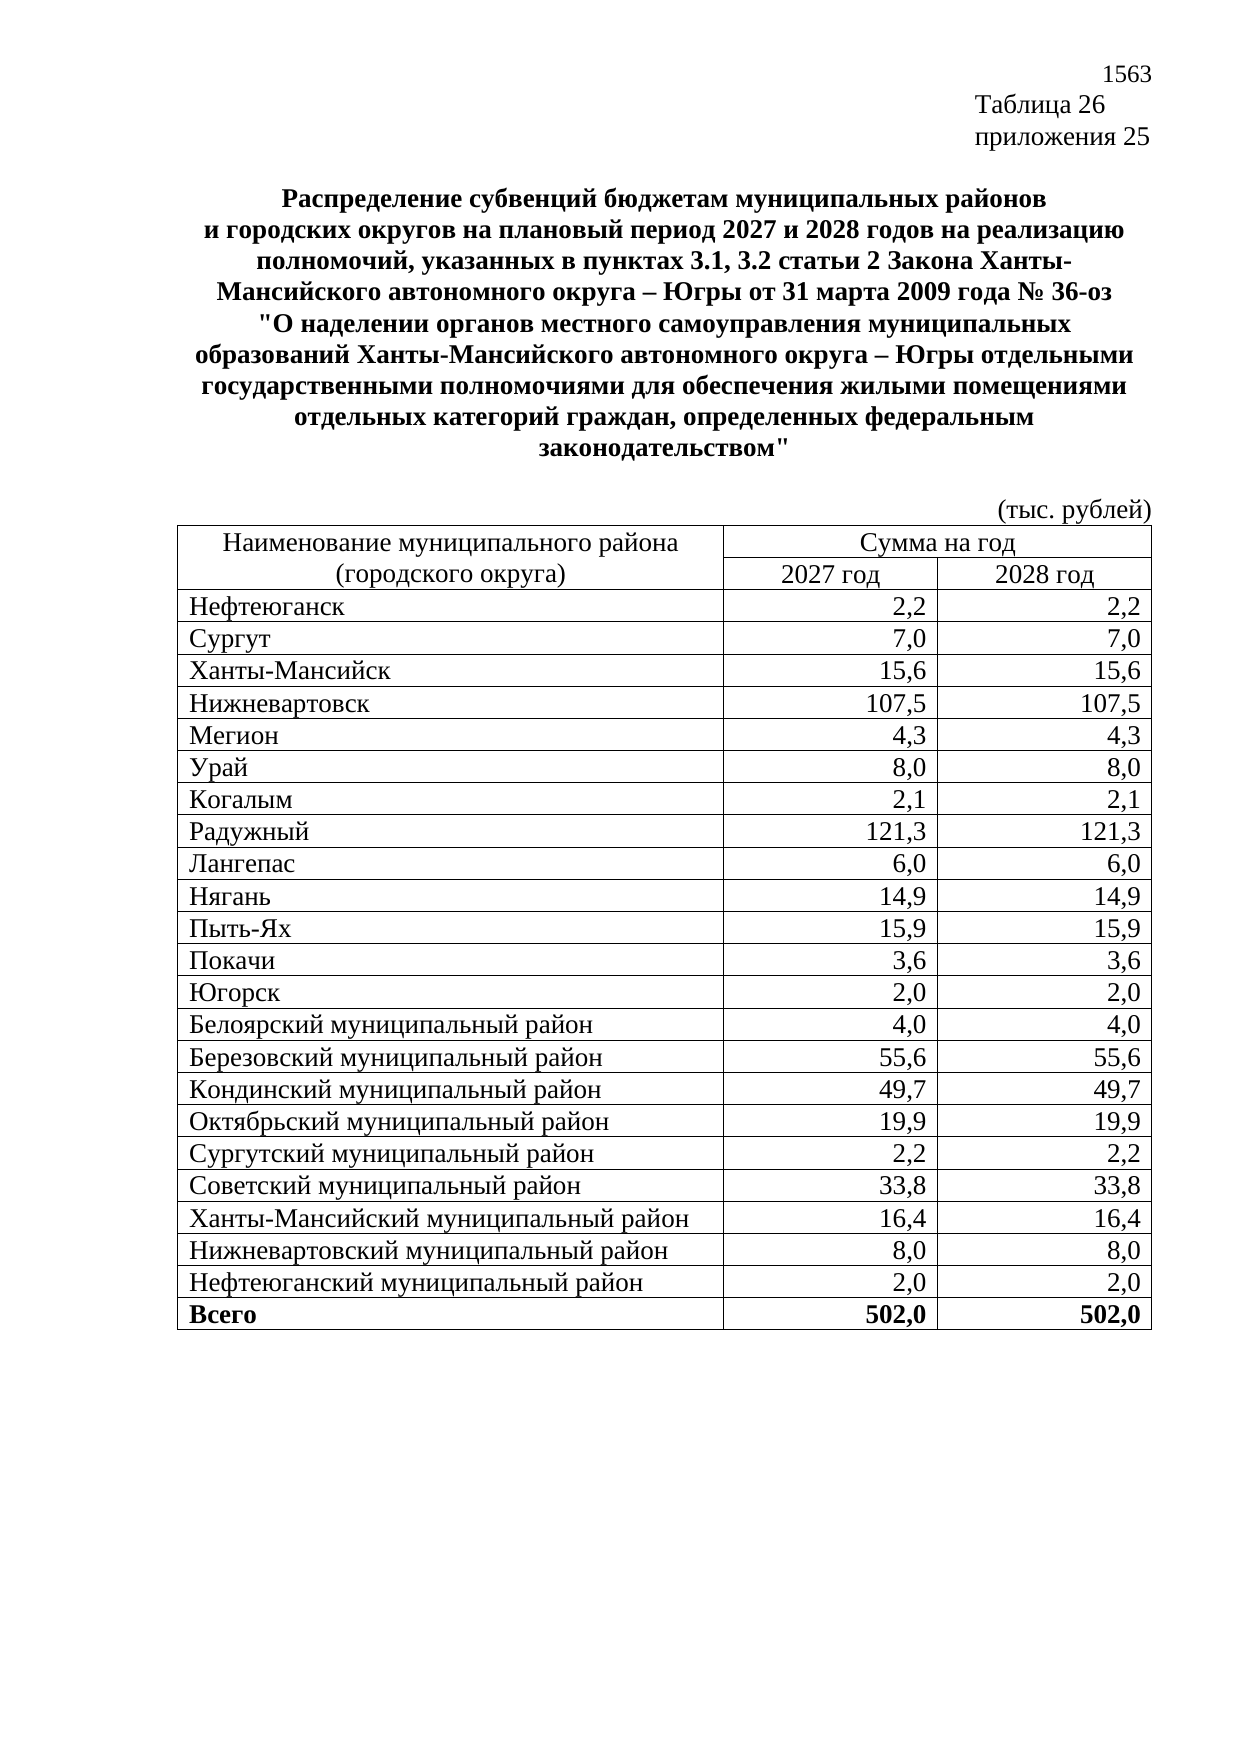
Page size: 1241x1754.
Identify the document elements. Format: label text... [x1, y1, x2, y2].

table_cell Покачи [178, 944, 723, 975]
table_cell Кондинский муниципальный район [178, 1073, 723, 1104]
table_cell 6,0 [724, 848, 937, 879]
table_cell 49,7 [938, 1073, 1151, 1104]
table_cell Октябрьский муниципальный район [178, 1105, 723, 1136]
table_cell 14,9 [938, 880, 1151, 911]
table_cell 15,6 [938, 655, 1151, 686]
table_cell 16,4 [938, 1202, 1151, 1233]
table_cell Сургутский муниципальный район [178, 1137, 723, 1168]
table_cell 107,5 [938, 687, 1151, 718]
table_cell 2,0 [724, 1266, 937, 1297]
table_cell Сургут [178, 622, 723, 653]
table_cell 49,7 [724, 1073, 937, 1104]
table_cell Радужный [178, 815, 723, 847]
text "О наделении органов местного самоуправления муниципальных образований Ханты-Мансийского автономного округа – Югры отдельными государственными полномочиями для обеспечения жилыми помещениями отдельных категорий граждан, определенных федеральным законодательством" [177, 307, 1152, 462]
table_cell Белоярский муниципальный район [178, 1009, 723, 1040]
table_cell 19,9 [938, 1105, 1151, 1136]
table_cell 15,9 [724, 912, 937, 943]
table_cell 3,6 [724, 944, 937, 975]
table_cell 8,0 [938, 1234, 1151, 1265]
table_cell Ханты-Мансийский муниципальный район [178, 1202, 723, 1233]
table_cell 33,8 [938, 1170, 1151, 1201]
table_cell Когалым [178, 783, 723, 814]
table_cell Всего [178, 1298, 723, 1329]
table_cell 6,0 [938, 848, 1151, 879]
table_cell 2,2 [938, 590, 1151, 621]
table_cell Нефтеюганск [178, 590, 723, 621]
table_cell 4,3 [938, 719, 1151, 750]
table_header Наименование муниципального района (городского округа) [178, 526, 723, 589]
text Распределение субвенций бюджетам муниципальных районов [177, 182, 1152, 213]
text (тыс. рублей) [177, 493, 1152, 525]
table_header Сумма на год [724, 526, 1151, 557]
table_cell 2,2 [724, 590, 937, 621]
table_cell 19,9 [724, 1105, 937, 1136]
table_cell 2,0 [938, 1266, 1151, 1297]
table_cell 7,0 [724, 622, 937, 653]
table_cell 2,2 [724, 1137, 937, 1168]
table_cell 2,2 [938, 1137, 1151, 1168]
table_cell 4,3 [724, 719, 937, 750]
table_cell Советский муниципальный район [178, 1170, 723, 1201]
table_cell Нижневартовский муниципальный район [178, 1234, 723, 1265]
table_cell 2,0 [938, 976, 1151, 1007]
table_cell 33,8 [724, 1170, 937, 1201]
table_cell 121,3 [938, 815, 1151, 847]
table_cell 502,0 [724, 1298, 937, 1329]
table_cell Нефтеюганский муниципальный район [178, 1266, 723, 1297]
table_cell 4,0 [724, 1009, 937, 1040]
table_cell 2027 год [724, 558, 937, 589]
table_cell Нягань [178, 880, 723, 911]
table_cell Лангепас [178, 848, 723, 879]
table_cell 15,9 [938, 912, 1151, 943]
table_cell 3,6 [938, 944, 1151, 975]
table_cell 8,0 [724, 751, 937, 782]
table_cell 107,5 [724, 687, 937, 718]
table_cell Пыть-Ях [178, 912, 723, 943]
table_cell Березовский муниципальный район [178, 1041, 723, 1072]
table_cell Нижневартовск [178, 687, 723, 718]
table_cell 2028 год [938, 558, 1151, 589]
table_cell 14,9 [724, 880, 937, 911]
table_cell 16,4 [724, 1202, 937, 1233]
table_cell 8,0 [938, 751, 1151, 782]
table_cell Мегион [178, 719, 723, 750]
table_cell Югорск [178, 976, 723, 1007]
text и городских округов на плановый период 2027 и 2028 годов на реализацию полномочий, указанных в пунктах 3.1, 3.2 статьи 2 Закона Ханты-Мансийского автономного округа – Югры от 31 марта 2009 года № 36-оз [177, 213, 1152, 307]
table_cell 55,6 [938, 1041, 1151, 1072]
table_cell 15,6 [724, 655, 937, 686]
table_cell 7,0 [938, 622, 1151, 653]
text Таблица 26 [974, 89, 1152, 120]
table_cell 2,0 [724, 976, 937, 1007]
table_cell Ханты-Мансийск [178, 655, 723, 686]
table_cell 2,1 [724, 783, 937, 814]
table_cell 2,1 [938, 783, 1151, 814]
table_cell 502,0 [938, 1298, 1151, 1329]
table_cell 4,0 [938, 1009, 1151, 1040]
text приложения 25 [974, 120, 1152, 151]
table_cell 8,0 [724, 1234, 937, 1265]
table_cell 121,3 [724, 815, 937, 847]
table_cell Урай [178, 751, 723, 782]
table_cell 55,6 [724, 1041, 937, 1072]
